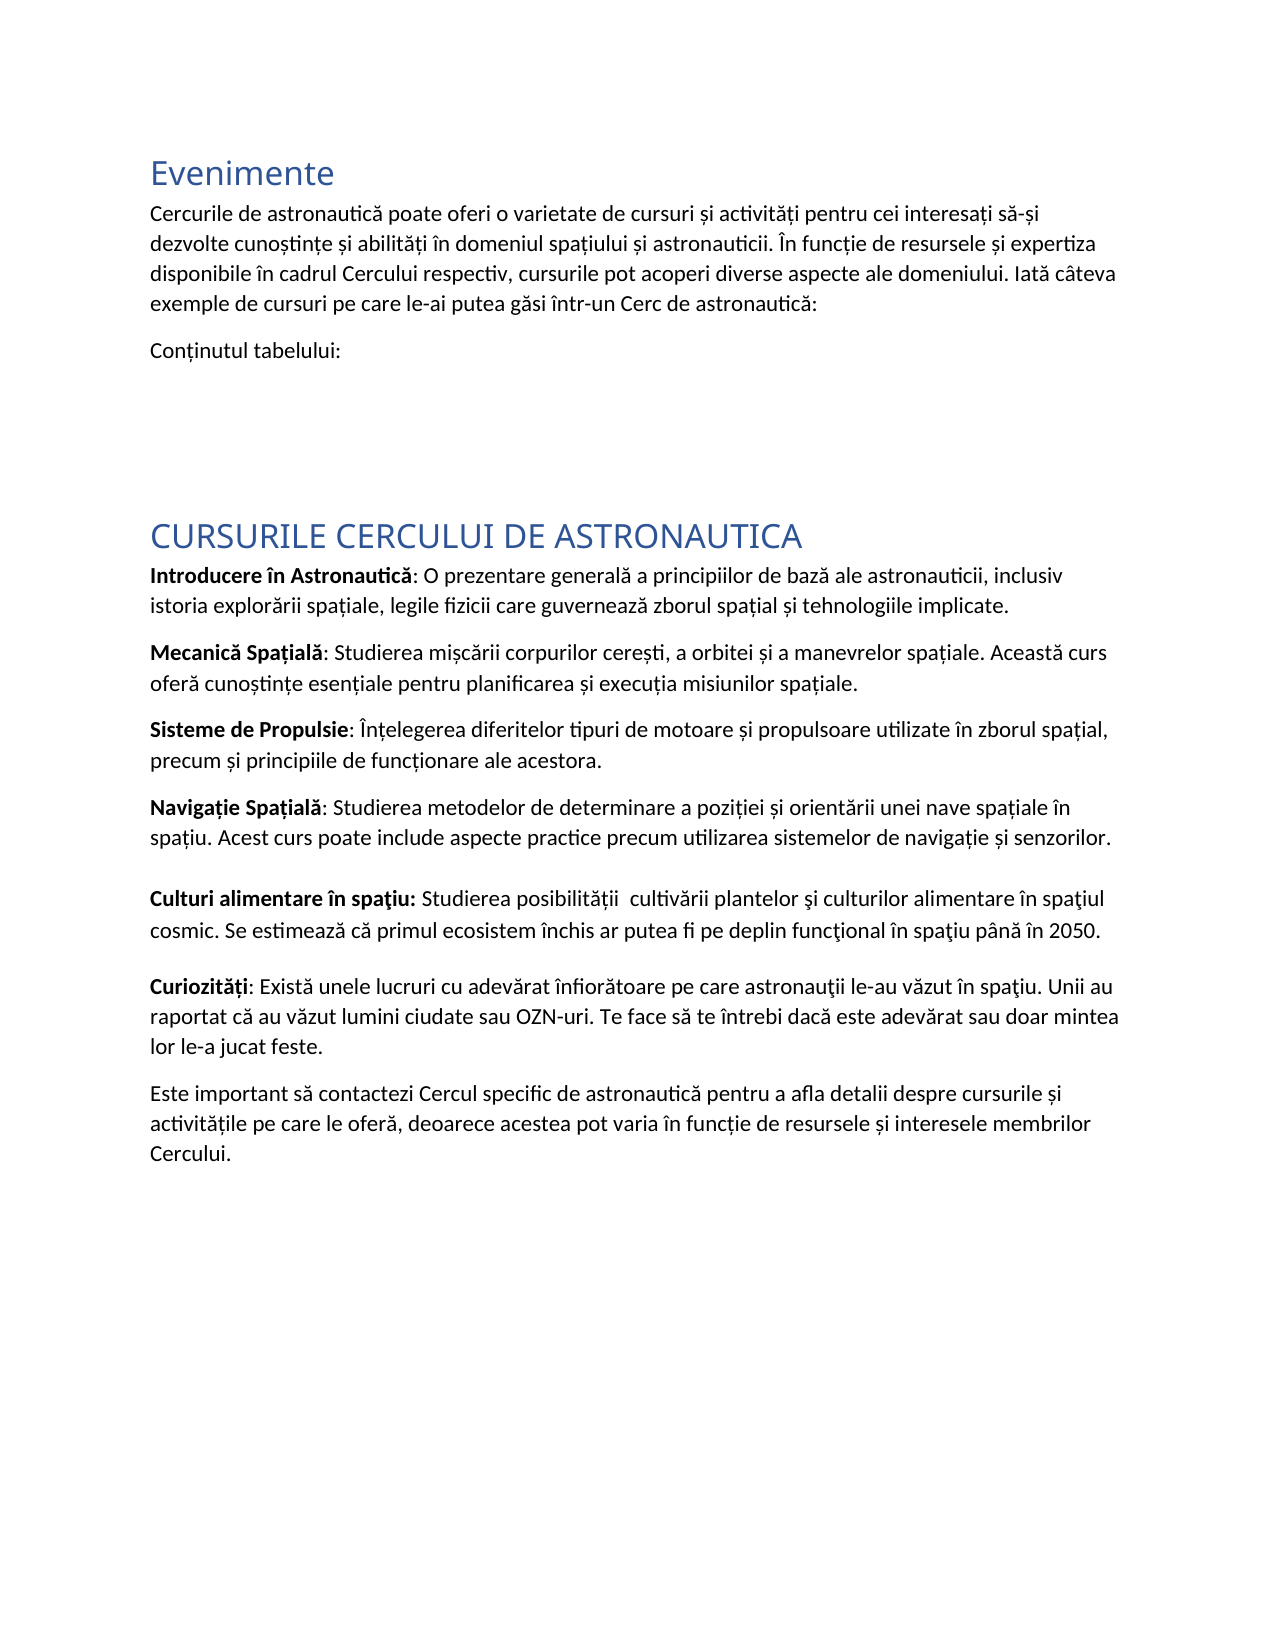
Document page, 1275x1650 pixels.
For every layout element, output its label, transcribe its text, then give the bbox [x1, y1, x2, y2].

text Curiozități: Există unele lucruri cu adevărat înfiorătoare pe care astronauţii le-au văzut în spaţiu. Unii au raportat că au văzut lumini ciudate sau OZN-uri. Te face să te întrebi dacă este adevărat sau doar mintea lor le-a jucat feste. [150, 972, 1125, 1060]
text Conținutul tabelului: [150, 336, 1125, 364]
text Este important să contactezi Cercul specific de astronautică pentru a afla detalii despre cursurile și activitățile pe care le oferă, deoarece acestea pot varia în funcție de resursele și interesele membrilor Cercului. [150, 1079, 1125, 1168]
text Sisteme de Propulsie: Înțelegerea diferitelor tipuri de motoare și propulsoare utilizate în zborul spațial, precum și principiile de funcționare ale acestora. [150, 716, 1125, 774]
text Mecanică Spațială: Studierea mișcării corpurilor cerești, a orbitei și a manevrelor spațiale. Această curs oferă cunoștințe esențiale pentru planificarea și execuția misiunilor spațiale. [150, 638, 1125, 697]
text Introducere în Astronautică: O prezentare generală a principiilor de bază ale astronauticii, inclusiv istoria explorării spațiale, legile fizicii care guvernează zborul spațial și tehnologiile implicate. [150, 561, 1125, 620]
subtitle Evenimente [150, 150, 1125, 195]
text Cercurile de astronautică poate oferi o varietate de cursuri și activități pentru cei interesați să-și dezvolte cunoștințe și abilități în domeniul spațiului și astronauticii. În funcție de resursele și expertiza disponibile în cadrul Cercului respectiv, cursurile pot acoperi diverse aspecte ale domeniului. Iată câteva exemple de cursuri pe care le-ai putea găsi într-un Cerc de astronautică: [150, 199, 1125, 318]
subtitle CURSURILE CERCULUI DE ASTRONAUTICA [150, 512, 1125, 558]
subtitle Culturi alimentare în spaţiu: Studierea posibilității cultivării plantelor şi culturilor alimentare în spaţiul cosmic. Se estimează că primul ecosistem închis ar putea fi pe deplin funcţional în spaţiu până în 2050. [150, 881, 1125, 944]
text Navigație Spațială: Studierea metodelor de determinare a poziției și orientării unei nave spațiale în spațiu. Acest curs poate include aspecte practice precum utilizarea sistemelor de navigație și senzorilor. [150, 793, 1125, 851]
